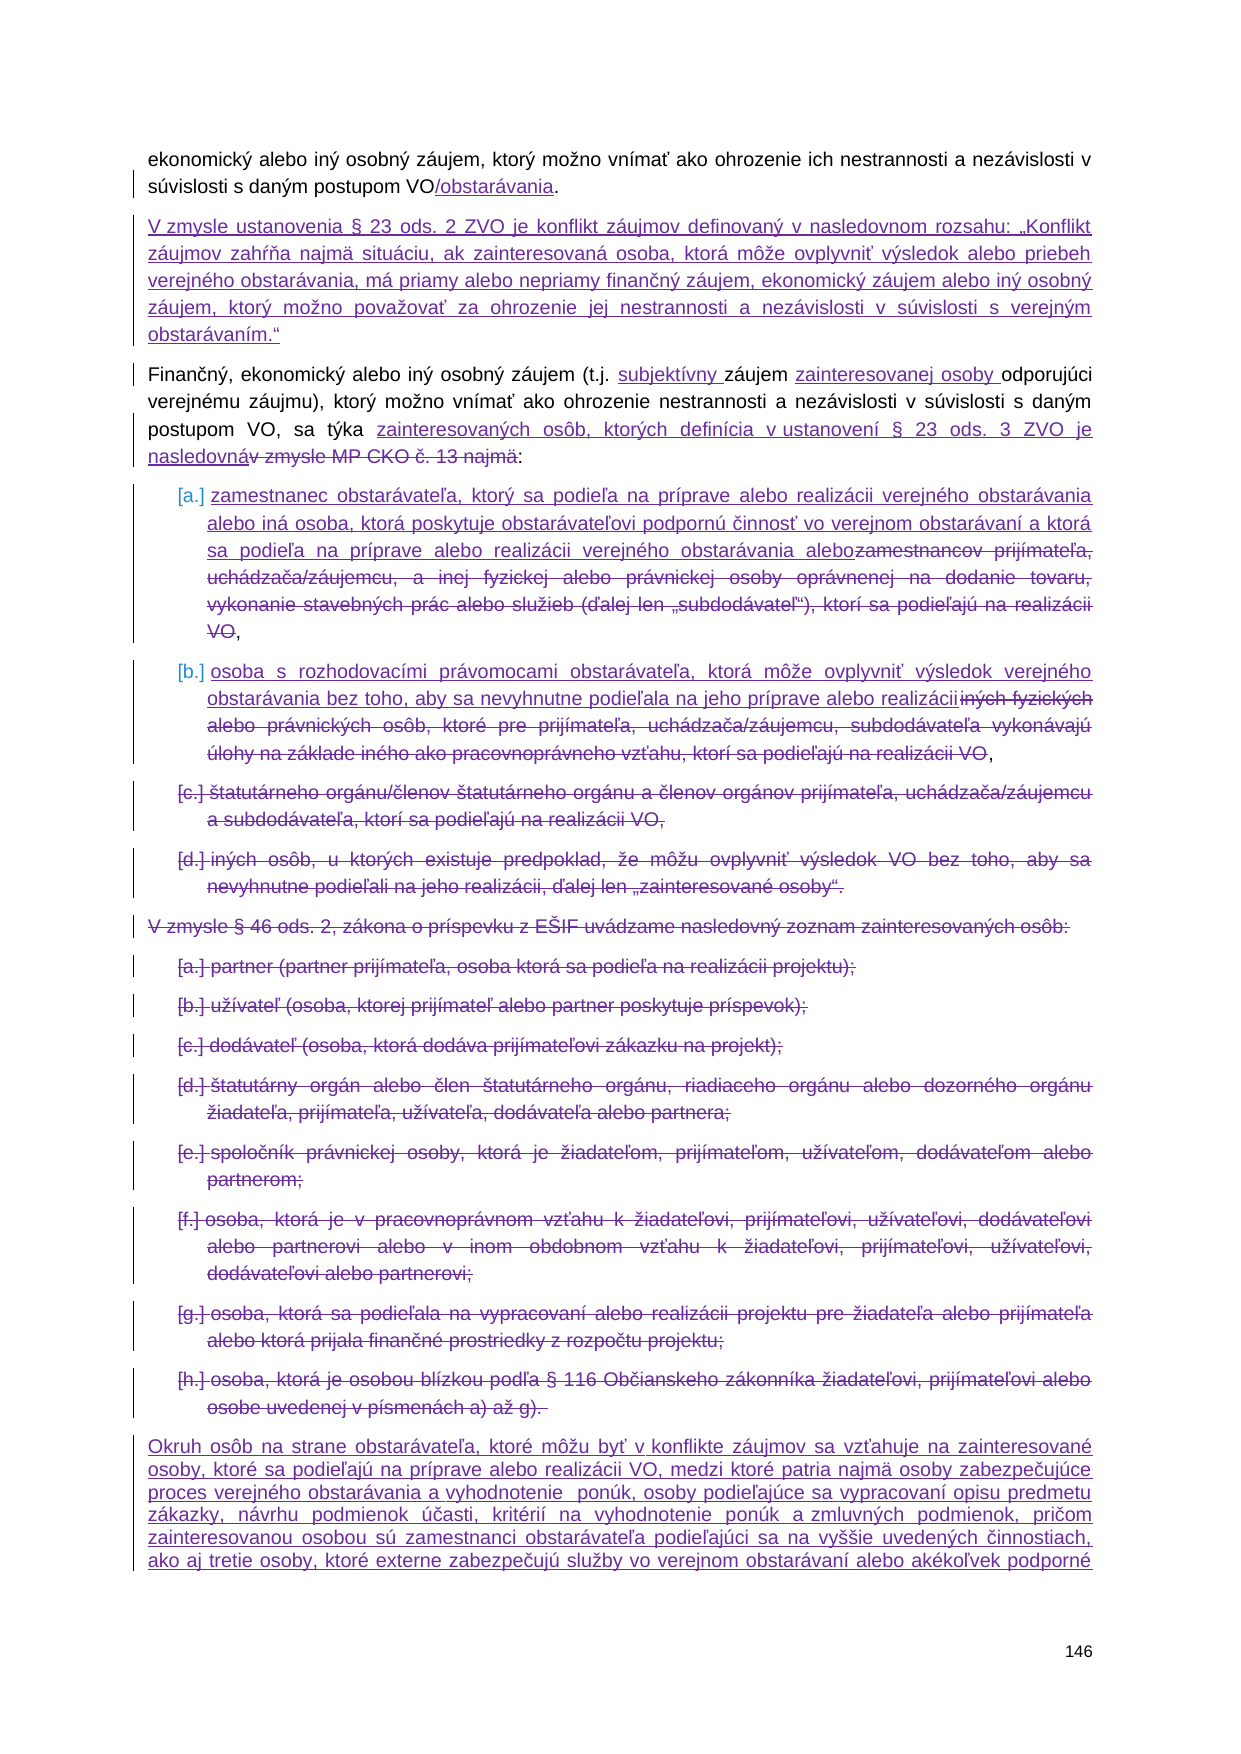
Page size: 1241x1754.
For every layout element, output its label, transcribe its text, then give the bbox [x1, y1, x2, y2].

text Finančný, ekonomický alebo iný osobný záujem (t.j. záujem odporujúci verejnému záujmu), ktorý možno vnímať ako ohrozenie nestrannosti a nezávislosti v súvislosti s daným postupom VO, sa týka : [148, 363, 1092, 467]
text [148, 148, 1092, 198]
list , [177, 660, 1092, 764]
list , [177, 484, 1092, 643]
